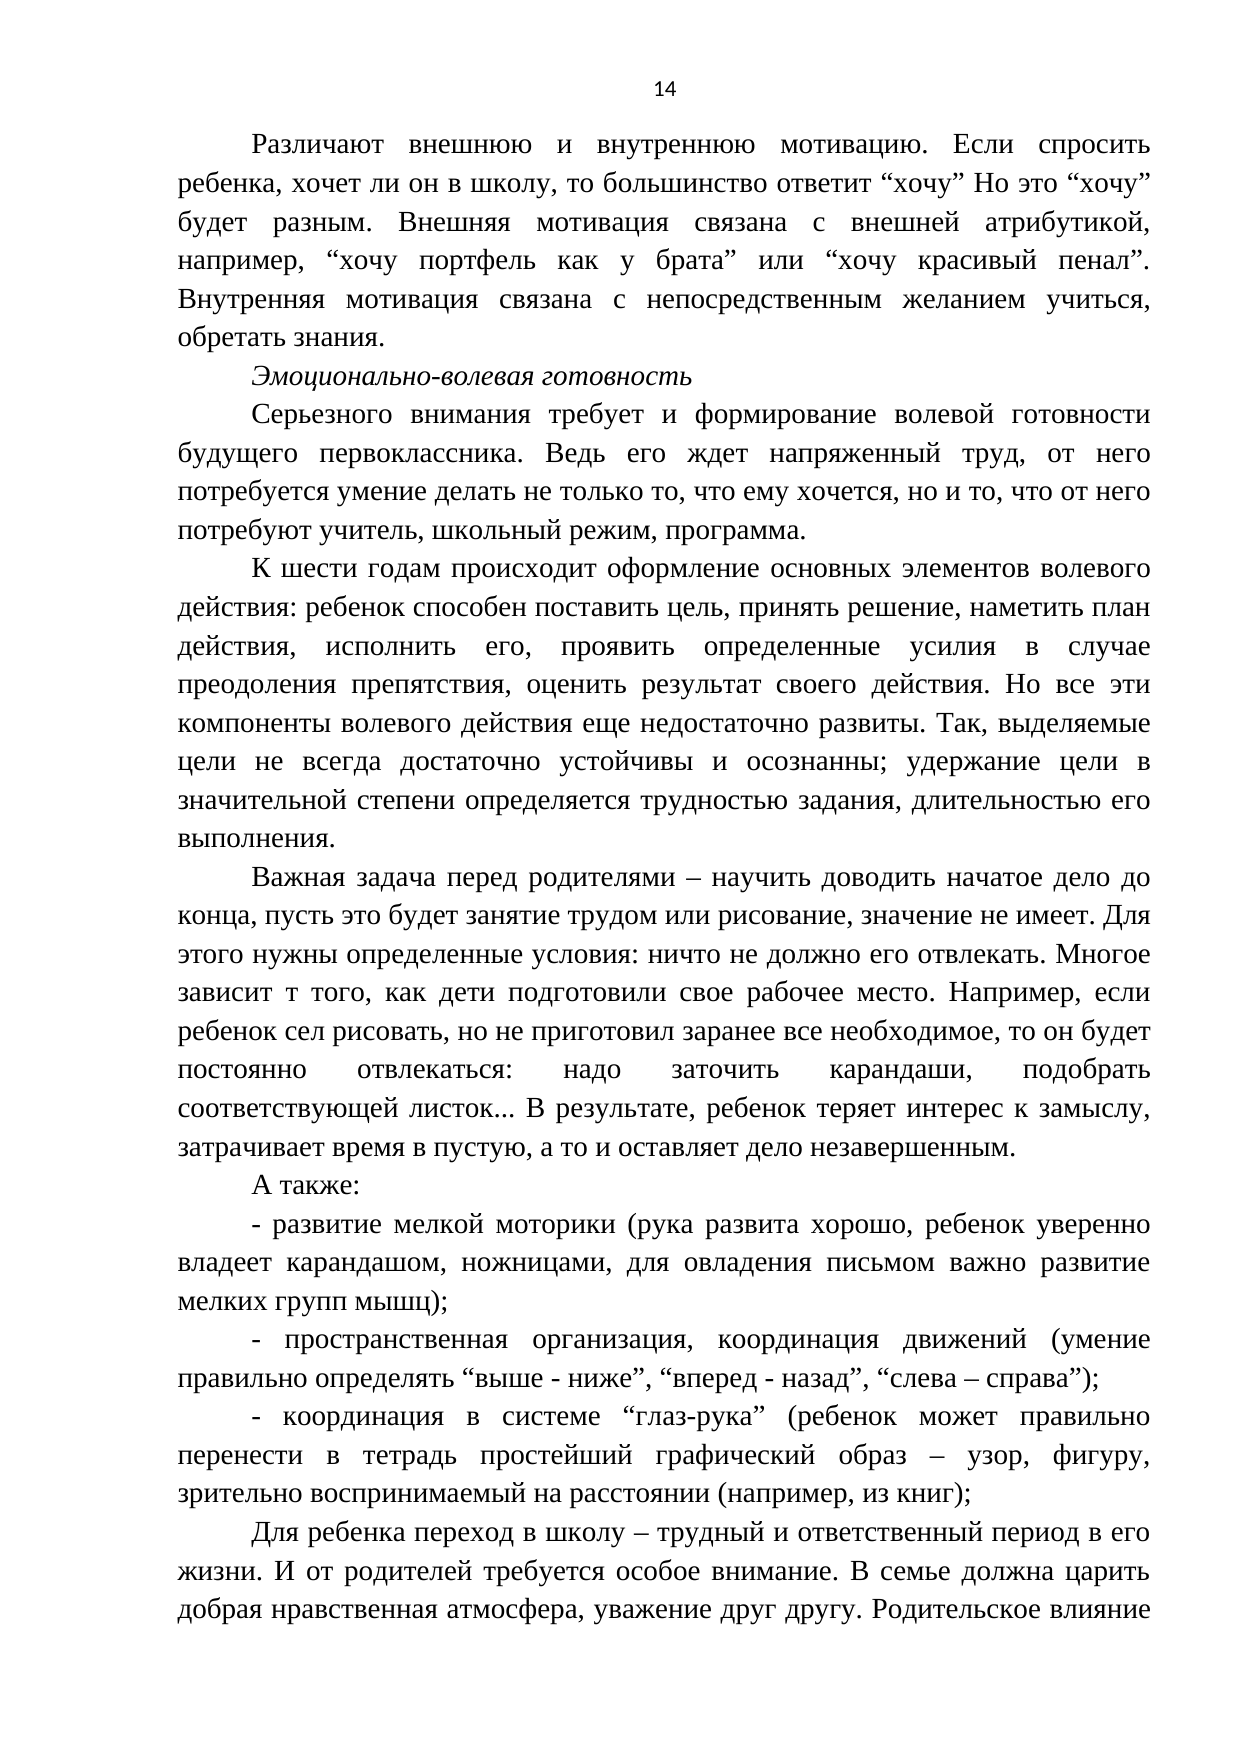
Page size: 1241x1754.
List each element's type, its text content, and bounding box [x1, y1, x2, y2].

text Различают внешнюю и внутреннюю мотивацию. Если спросить ребенка, хочет ли он в школу, то большинство ответит “хочу” Но это “хочу” будет разным. Внешняя мотивация связана с внешней атрибутикой, например, “хочу портфель как у брата” или “хочу красивый пенал”. Внутренняя мотивация связана с непосредственным желанием учиться, обретать знания. [177, 127, 1152, 353]
text - координация в системе “глаз-рука” (ребенок может правильно перенести в тетрадь простейший графический образ – узор, фигуру, зрительно воспринимаемый на расстоянии (например, из книг); [177, 1398, 1152, 1509]
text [177, 1514, 1152, 1625]
text - развитие мелкой моторики (рука развита хорошо, ребенок уверенно владеет карандашом, ножницами, для овладения письмом важно развитие мелких групп мышц); [177, 1206, 1152, 1316]
text - пространственная организация, координация движений (умение правильно определять “выше - ниже”, “вперед - назад”, “слева – справа”); [177, 1321, 1152, 1393]
text Эмоционально-волевая готовность [177, 358, 1152, 391]
text Важная задача перед родителями – научить доводить начатое дело до конца, пусть это будет занятие трудом или рисование, значение не имеет. Для этого нужны определенные условия: ничто не должно его отвлекать. Многое зависит т того, как дети подготовили свое рабочее место. Например, если ребенок сел рисовать, но не приготовил заранее все необходимое, то он будет постоянно отвлекаться: надо заточить карандаши, подобрать соответствующей листок... В результате, ребенок теряет интерес к замыслу, затрачивает время в пустую, а то и оставляет дело незавершенным. [177, 859, 1152, 1162]
text А также: [177, 1167, 1152, 1201]
text К шести годам происходит оформление основных элементов волевого действия: ребенок способен поставить цель, принять решение, наметить план действия, исполнить его, проявить определенные усилия в случае преодоления препятствия, оценить результат своего действия. Но все эти компоненты волевого действия еще недостаточно развиты. Так, выделяемые цели не всегда достаточно устойчивы и осознанны; удержание цели в значительной степени определяется трудностью задания, длительностью его выполнения. [177, 551, 1152, 854]
text Серьезного внимания требует и формирование волевой готовности будущего первоклассника. Ведь его ждет напряженный труд, от него потребуется умение делать не только то, что ему хочется, но и то, что от него потребуют учитель, школьный режим, программа. [177, 396, 1152, 546]
